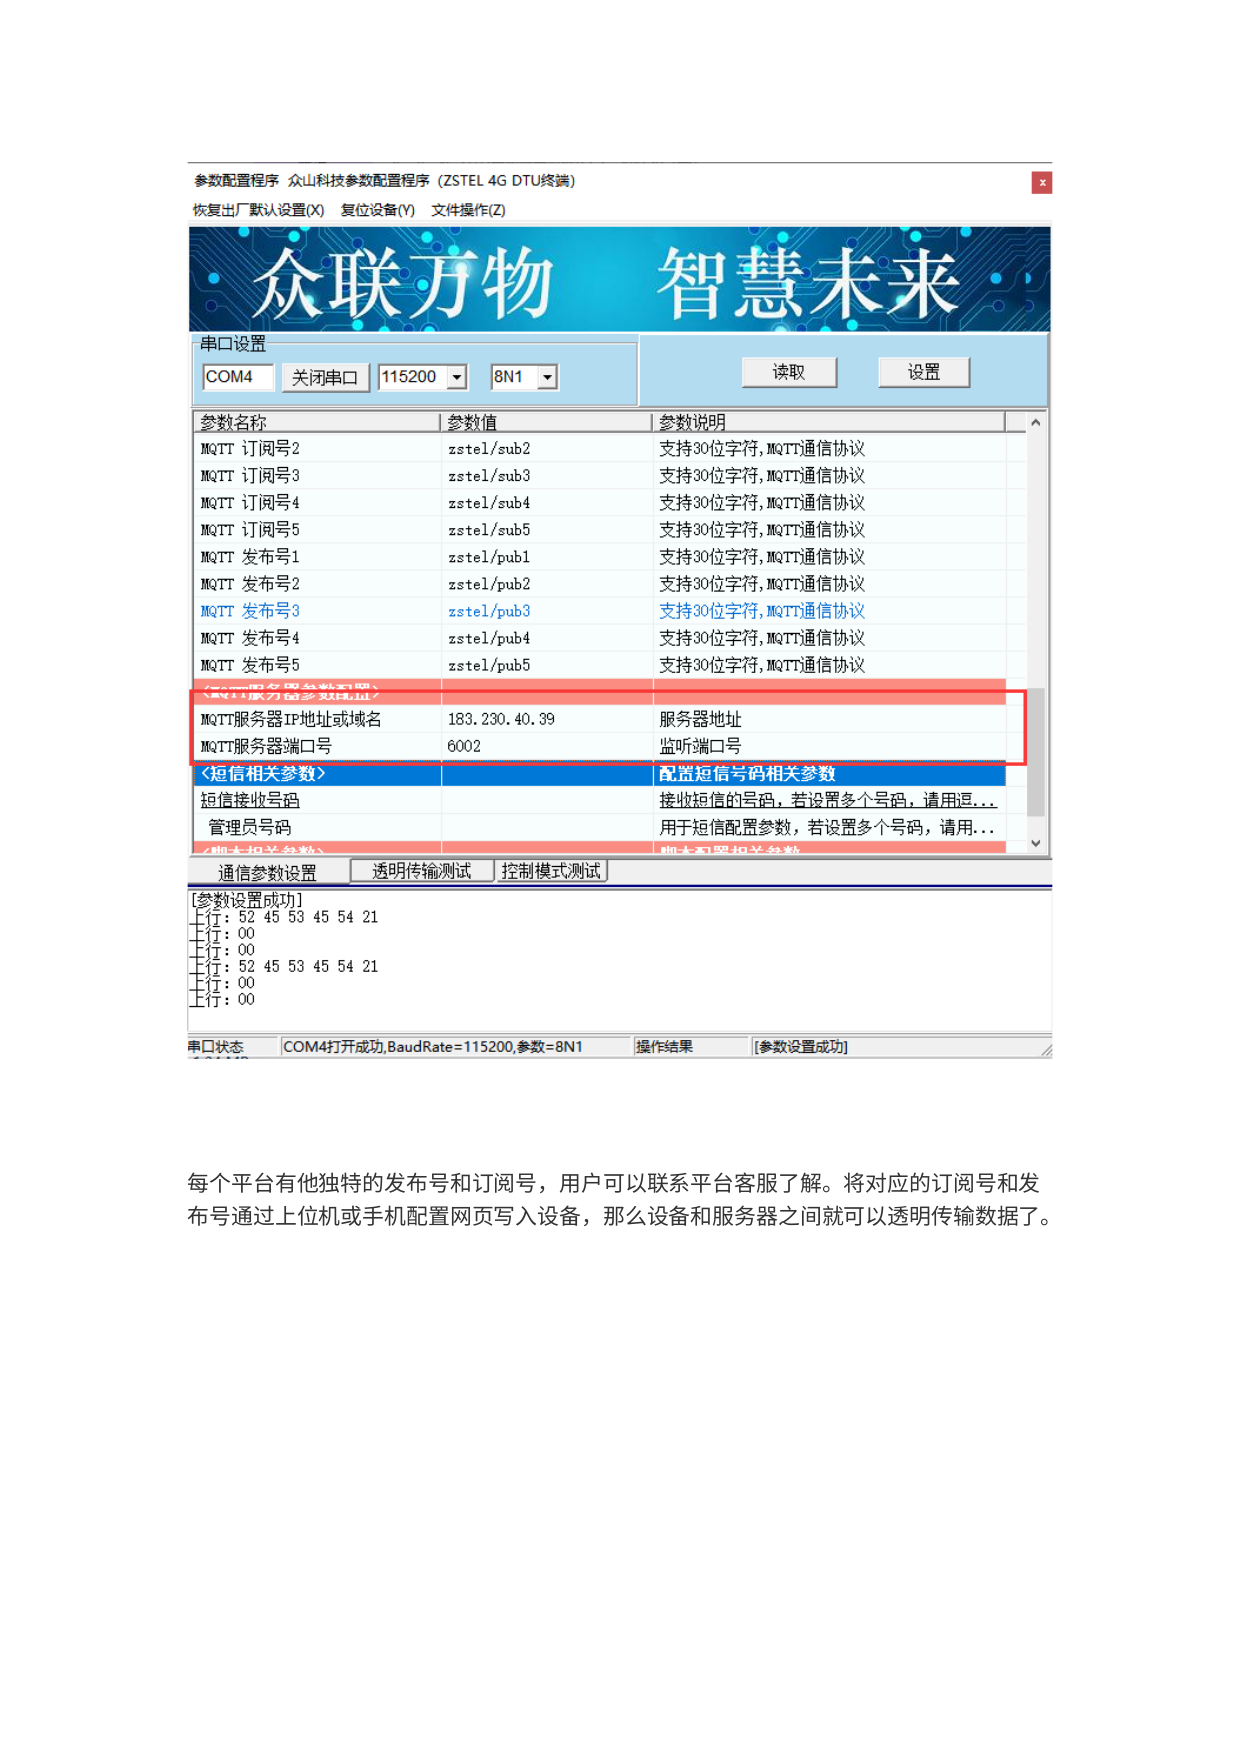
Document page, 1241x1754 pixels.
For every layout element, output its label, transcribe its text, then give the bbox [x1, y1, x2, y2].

text 每个平台有他独特的发布号和订阅号，用户可以联系平台客服了解。将对应的订阅号和发布号通过上位机或手机配置网页写入设备，那么设备和服务器之间就可以透明传输数据了。 [187, 1166, 1053, 1231]
picture [187, 162, 1053, 1059]
